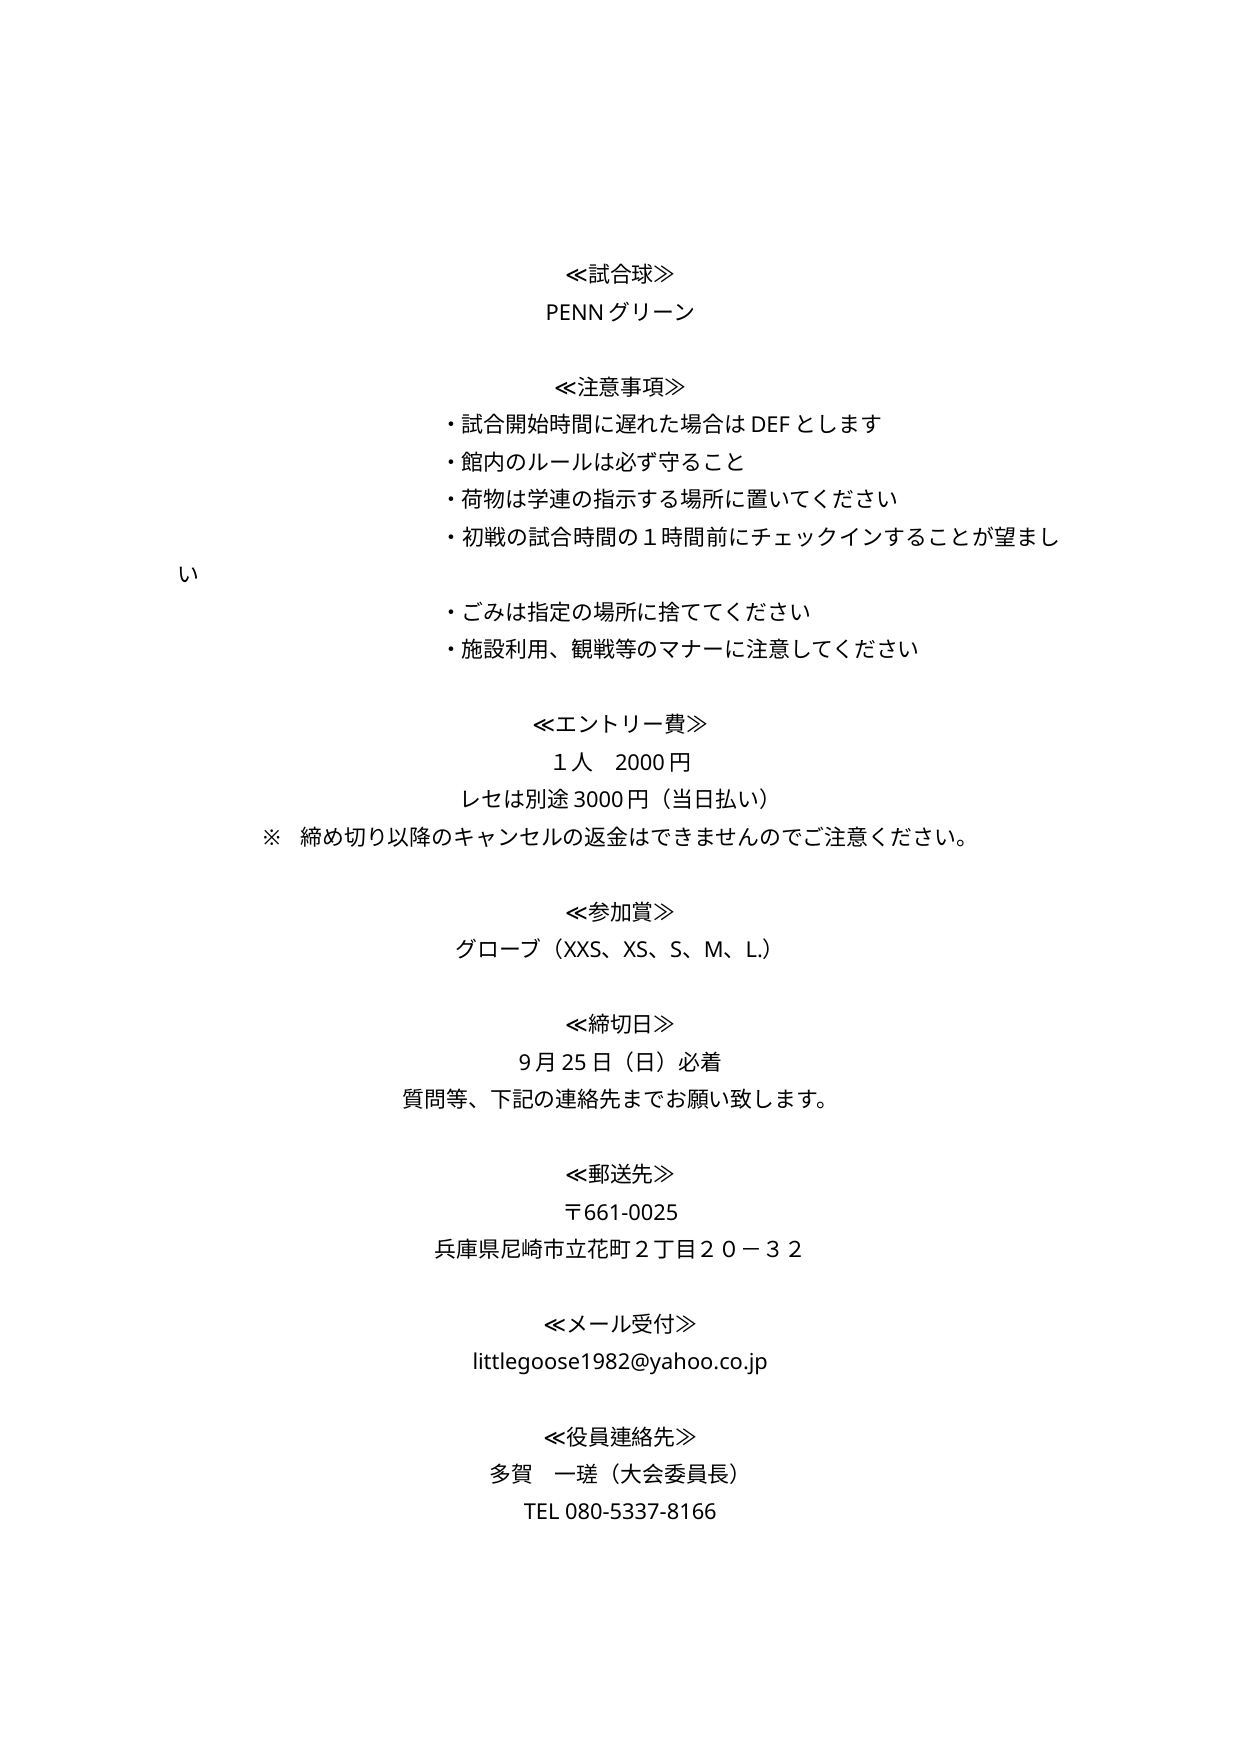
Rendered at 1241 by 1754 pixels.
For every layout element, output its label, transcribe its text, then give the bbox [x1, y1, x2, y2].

text ≪参加賞≫ [177, 892, 1063, 929]
text ・ごみは指定の場所に捨ててください [177, 592, 1063, 629]
text ・施設利用、観戦等のマナーに注意してください [177, 629, 1063, 667]
text １人 2000円 [177, 742, 1063, 779]
text ≪役員連絡先≫ [177, 1417, 1063, 1454]
text ≪注意事項≫ [177, 367, 1063, 404]
text 〒661-0025 [177, 1192, 1063, 1229]
text TEL 080-5337-8166 [177, 1492, 1063, 1529]
text ≪試合球≫ [177, 254, 1063, 292]
text ・試合開始時間に遅れた場合はDEFとします [177, 404, 1063, 442]
text グローブ（XXS、XS、S、M、L.） [177, 929, 1063, 967]
text 多賀 一瑳（大会委員長） [177, 1454, 1063, 1492]
text 質問等、下記の連絡先までお願い致します。 [177, 1079, 1063, 1117]
text ≪エントリー費≫ [177, 704, 1063, 742]
text ≪メール受付≫ [177, 1304, 1063, 1342]
text littlegoose1982@yahoo.co.jp [177, 1342, 1063, 1379]
text ≪郵送先≫ [177, 1154, 1063, 1192]
text 兵庫県尼崎市立花町２丁目２０－３２ [177, 1229, 1063, 1267]
text 9月25日（日）必着 [177, 1042, 1063, 1079]
text レセは別途3000円（当日払い） [177, 779, 1063, 817]
text ・館内のルールは必ず守ること [177, 442, 1063, 479]
list 締め切り以降のキャンセルの返金はできませんのでご注意ください。 [177, 817, 1063, 854]
text ・荷物は学連の指示する場所に置いてください [177, 479, 1063, 517]
text PENNグリーン [177, 292, 1063, 329]
text ・初戦の試合時間の１時間前にチェックインすることが望ましい [177, 517, 1063, 592]
text ≪締切日≫ [177, 1004, 1063, 1042]
